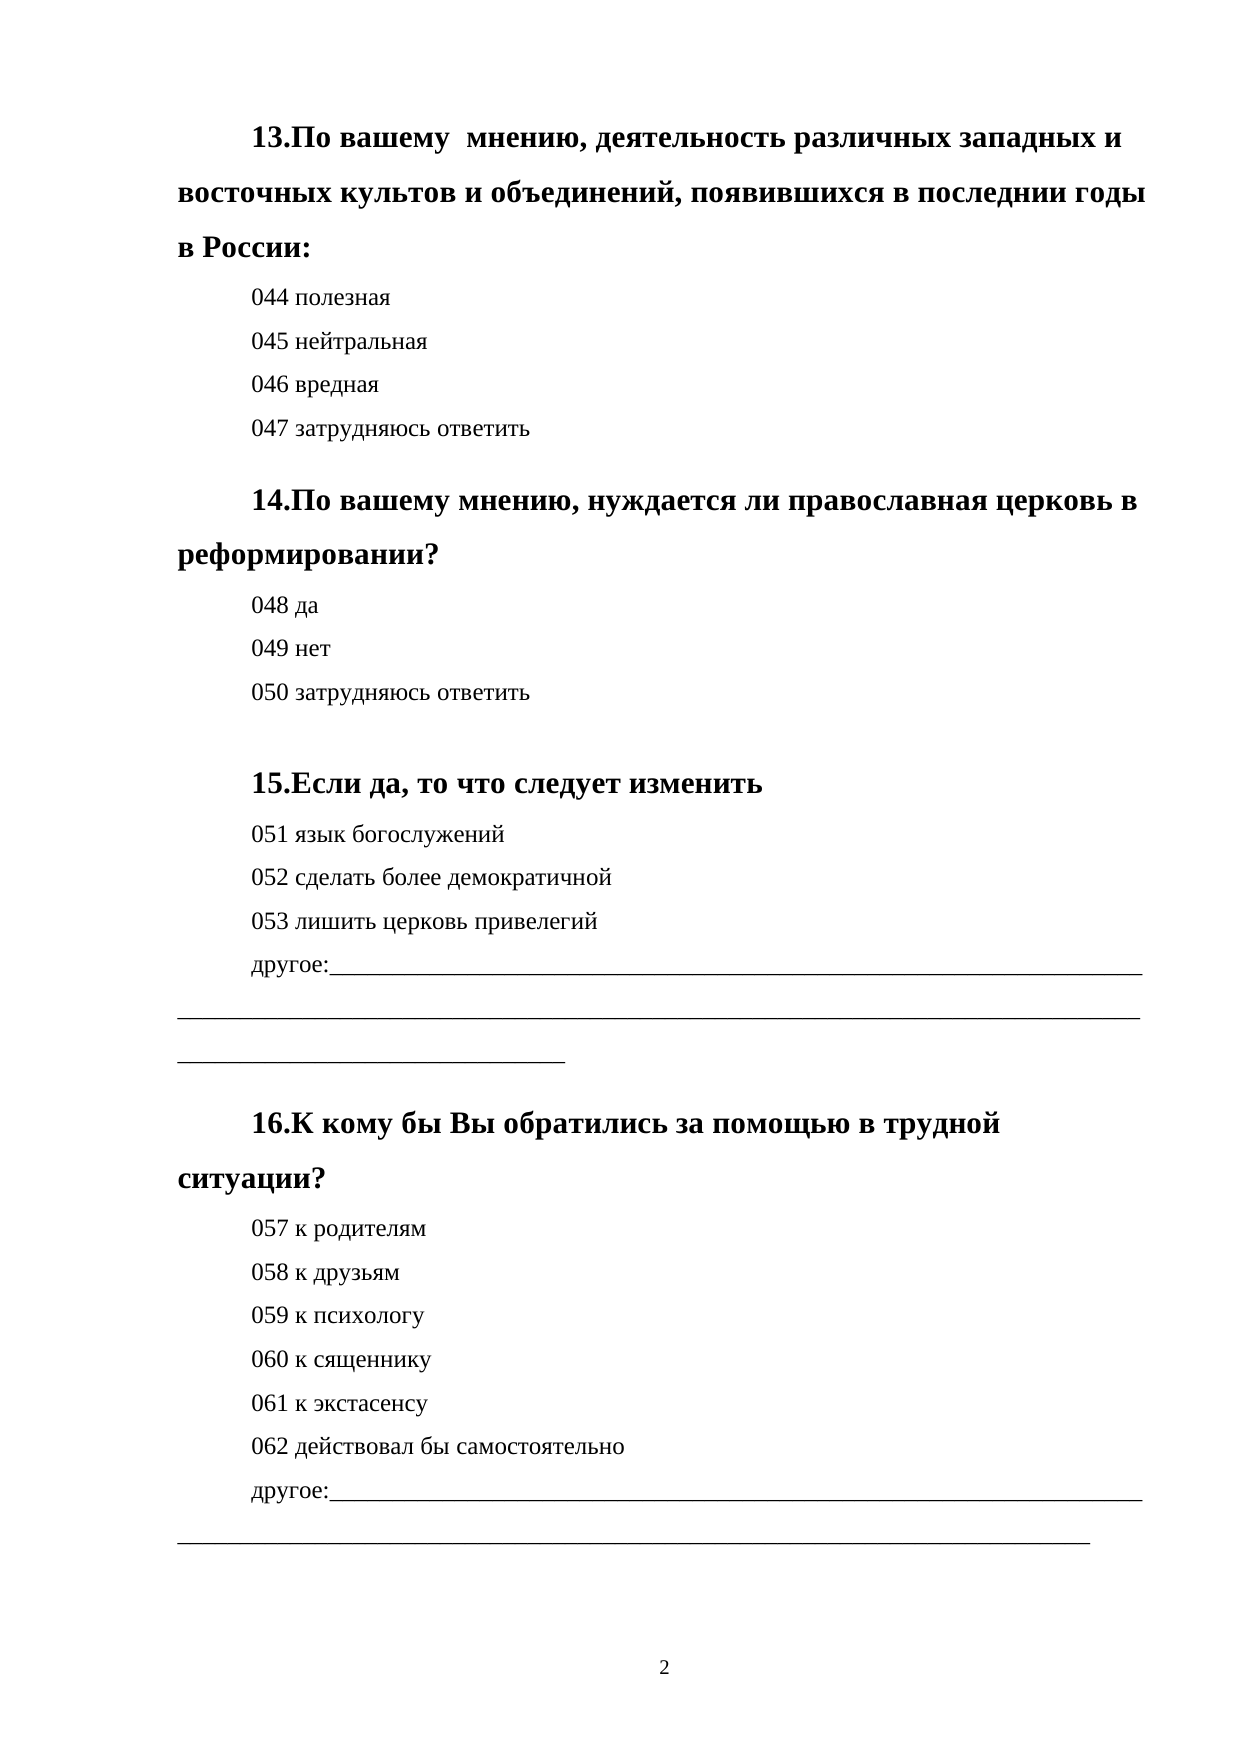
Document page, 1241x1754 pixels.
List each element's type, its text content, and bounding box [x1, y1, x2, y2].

text 049 нет [177, 633, 1152, 662]
text 061 к экстасенсу [177, 1387, 1152, 1417]
text 051 язык богослужений [177, 819, 1152, 848]
text другое:_____________________________________________________________________________________________________________________________________________________________________________ [177, 949, 1152, 1065]
text 050 затрудняюсь ответить [177, 677, 1152, 706]
text 053 лишить церковь привелегий [177, 906, 1152, 935]
text 13.По вашему мнению, деятельность различных западных и восточных культов и объединений, появившихся в последнии годы в России: [177, 118, 1152, 264]
text 047 затрудняюсь ответить [177, 413, 1152, 442]
text 15.Если да, то что следует изменить [177, 764, 1152, 800]
text другое:__________________________________________________________________________________________________________________________________________ [177, 1474, 1152, 1547]
text 045 нейтральная [177, 326, 1152, 355]
text 14.По вашему мнению, нуждается ли православная церковь в реформировании? [177, 480, 1152, 572]
text 052 сделать более демократичной [177, 862, 1152, 891]
text 058 к друзьям [177, 1257, 1152, 1286]
text 044 полезная [177, 282, 1152, 311]
text 062 действовал бы самостоятельно [177, 1431, 1152, 1460]
text 060 к сященнику [177, 1344, 1152, 1373]
text 048 да [177, 590, 1152, 619]
text 057 к родителям [177, 1213, 1152, 1242]
text 046 вредная [177, 369, 1152, 398]
text 059 к психологу [177, 1300, 1152, 1329]
text 16.К кому бы Вы обратились за помощью в трудной ситуации? [177, 1104, 1152, 1195]
